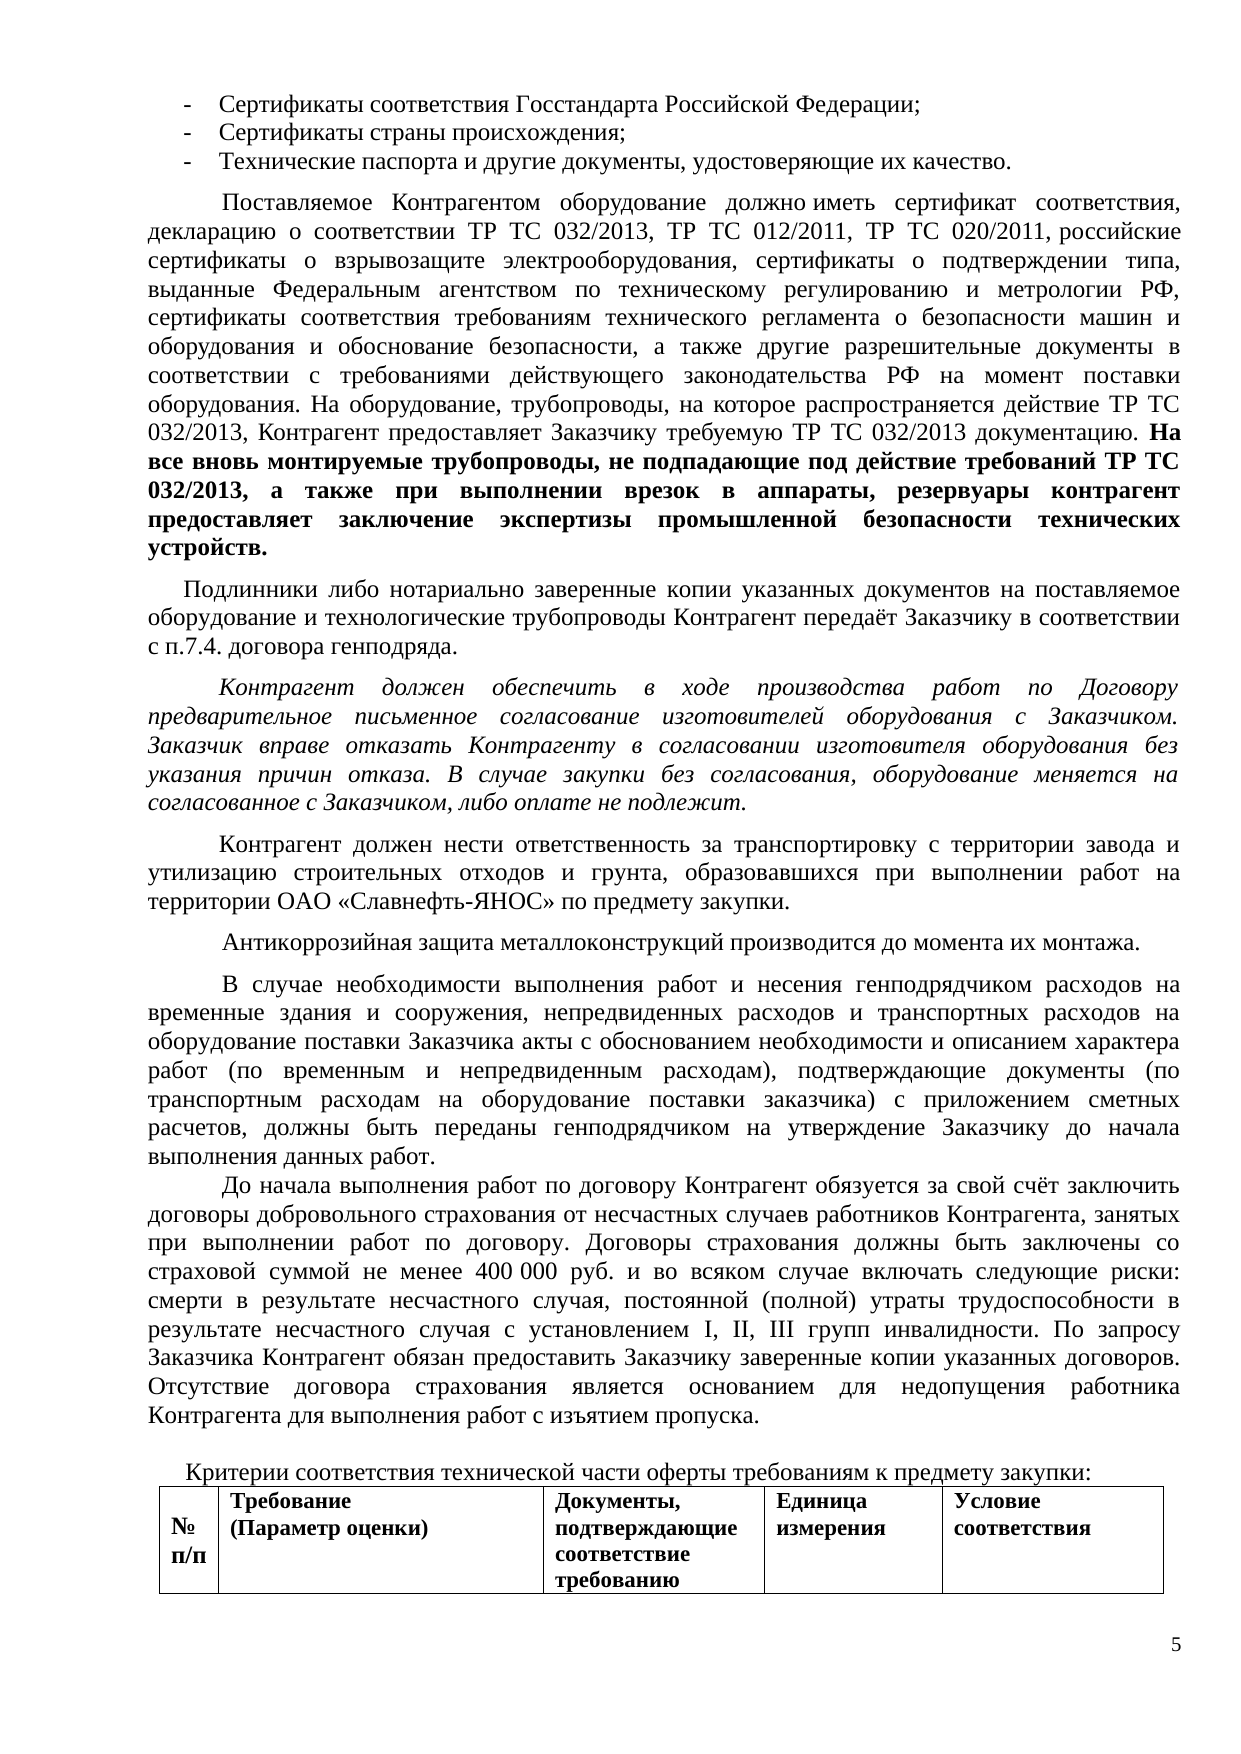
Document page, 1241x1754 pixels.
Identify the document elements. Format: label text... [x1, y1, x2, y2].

text Контрагент должен обеспечить в ходе производства работ по Договору предварительное письменное согласование изготовителей оборудования с Заказчиком. Заказчик вправе отказать Контрагенту в согласовании изготовителя оборудования без указания причин отказа. В случае закупки без согласования, оборудование меняется на согласованное с Заказчиком, либо оплате не подлежит. [148, 672, 1181, 816]
table_header Условие соответствия [943, 1487, 1163, 1593]
text Критерии соответствия технической части оферты требованиям к предмету закупки: [185, 1457, 1181, 1486]
table_header Единица измерения [765, 1487, 942, 1593]
text Антикоррозийная защита металлоконструкций производится до момента их монтажа. [148, 927, 1181, 956]
text До начала выполнения работ по договору Контрагент обязуется за свой счёт заключить договоры добровольного страхования от несчастных случаев работников Контрагента, занятых при выполнении работ по договору. Договоры страхования должны быть заключены со страховой суммой не менее 400 000 руб. и во всяком случае включать следующие риски: смерти в результате несчастного случая, постоянной (полной) утраты трудоспособности в результате несчастного случая с установлением I, II, III групп инвалидности. По запросу Заказчика Контрагент обязан предоставить Заказчику заверенные копии указанных договоров. Отсутствие договора страхования является основанием для недопущения работника Контрагента для выполнения работ с изъятием пропуска. [148, 1170, 1181, 1429]
table_header Документы, подтверждающие соответствие требованию [544, 1487, 764, 1593]
text Поставляемое Контрагентом оборудование должно иметь сертификат соответствия, декларацию о соответствии ТР ТС 032/2013, ТР ТС 012/2011, ТР ТС 020/2011, российские сертификаты о взрывозащите электрооборудования, сертификаты о подтверждении типа, выданные Федеральным агентством по техническому регулированию и метрологии РФ, сертификаты соответствия требованиям технического регламента о безопасности машин и оборудования и обоснование безопасности, а также другие разрешительные документы в соответствии с требованиями действующего законодательства РФ на момент поставки оборудования. На оборудование, трубопроводы, на которое распространяется действие ТР ТС 032/2013, Контрагент предоставляет Заказчику требуемую ТР ТС 032/2013 документацию. На все вновь монтируемые трубопроводы, не подпадающие под действие требований ТР ТС 032/2013, а также при выполнении врезок в аппараты, резервуары контрагент предоставляет заключение экспертизы промышленной безопасности технических устройств. [148, 187, 1181, 561]
list Сертификаты страны происхождения; [183, 117, 1181, 146]
table_header Требование (Параметр оценки) [219, 1487, 543, 1593]
list Сертификаты соответствия Госстандарта Российской Федерации; [183, 89, 1181, 117]
table_header № п/п [160, 1487, 218, 1593]
text Подлинники либо нотариально заверенные копии указанных документов на поставляемое оборудование и технологические трубопроводы Контрагент передаёт Заказчику в соответствии с п.7.4. договора генподряда. [148, 574, 1181, 660]
text Контрагент должен нести ответственность за транспортировку с территории завода и утилизацию строительных отходов и грунта, образовавшихся при выполнении работ на территории ОАО «Славнефть-ЯНОС» по предмету закупки. [148, 829, 1181, 915]
text В случае необходимости выполнения работ и несения генподрядчиком расходов на временные здания и сооружения, непредвиденных расходов и транспортных расходов на оборудование поставки Заказчика акты с обоснованием необходимости и описанием характера работ (по временным и непредвиденным расходам), подтверждающие документы (по транспортным расходам на оборудование поставки заказчика) с приложением сметных расчетов, должны быть переданы генподрядчиком на утверждение Заказчику до начала выполнения данных работ. [148, 969, 1181, 1170]
list Технические паспорта и другие документы, удостоверяющие их качество. [183, 146, 1181, 175]
